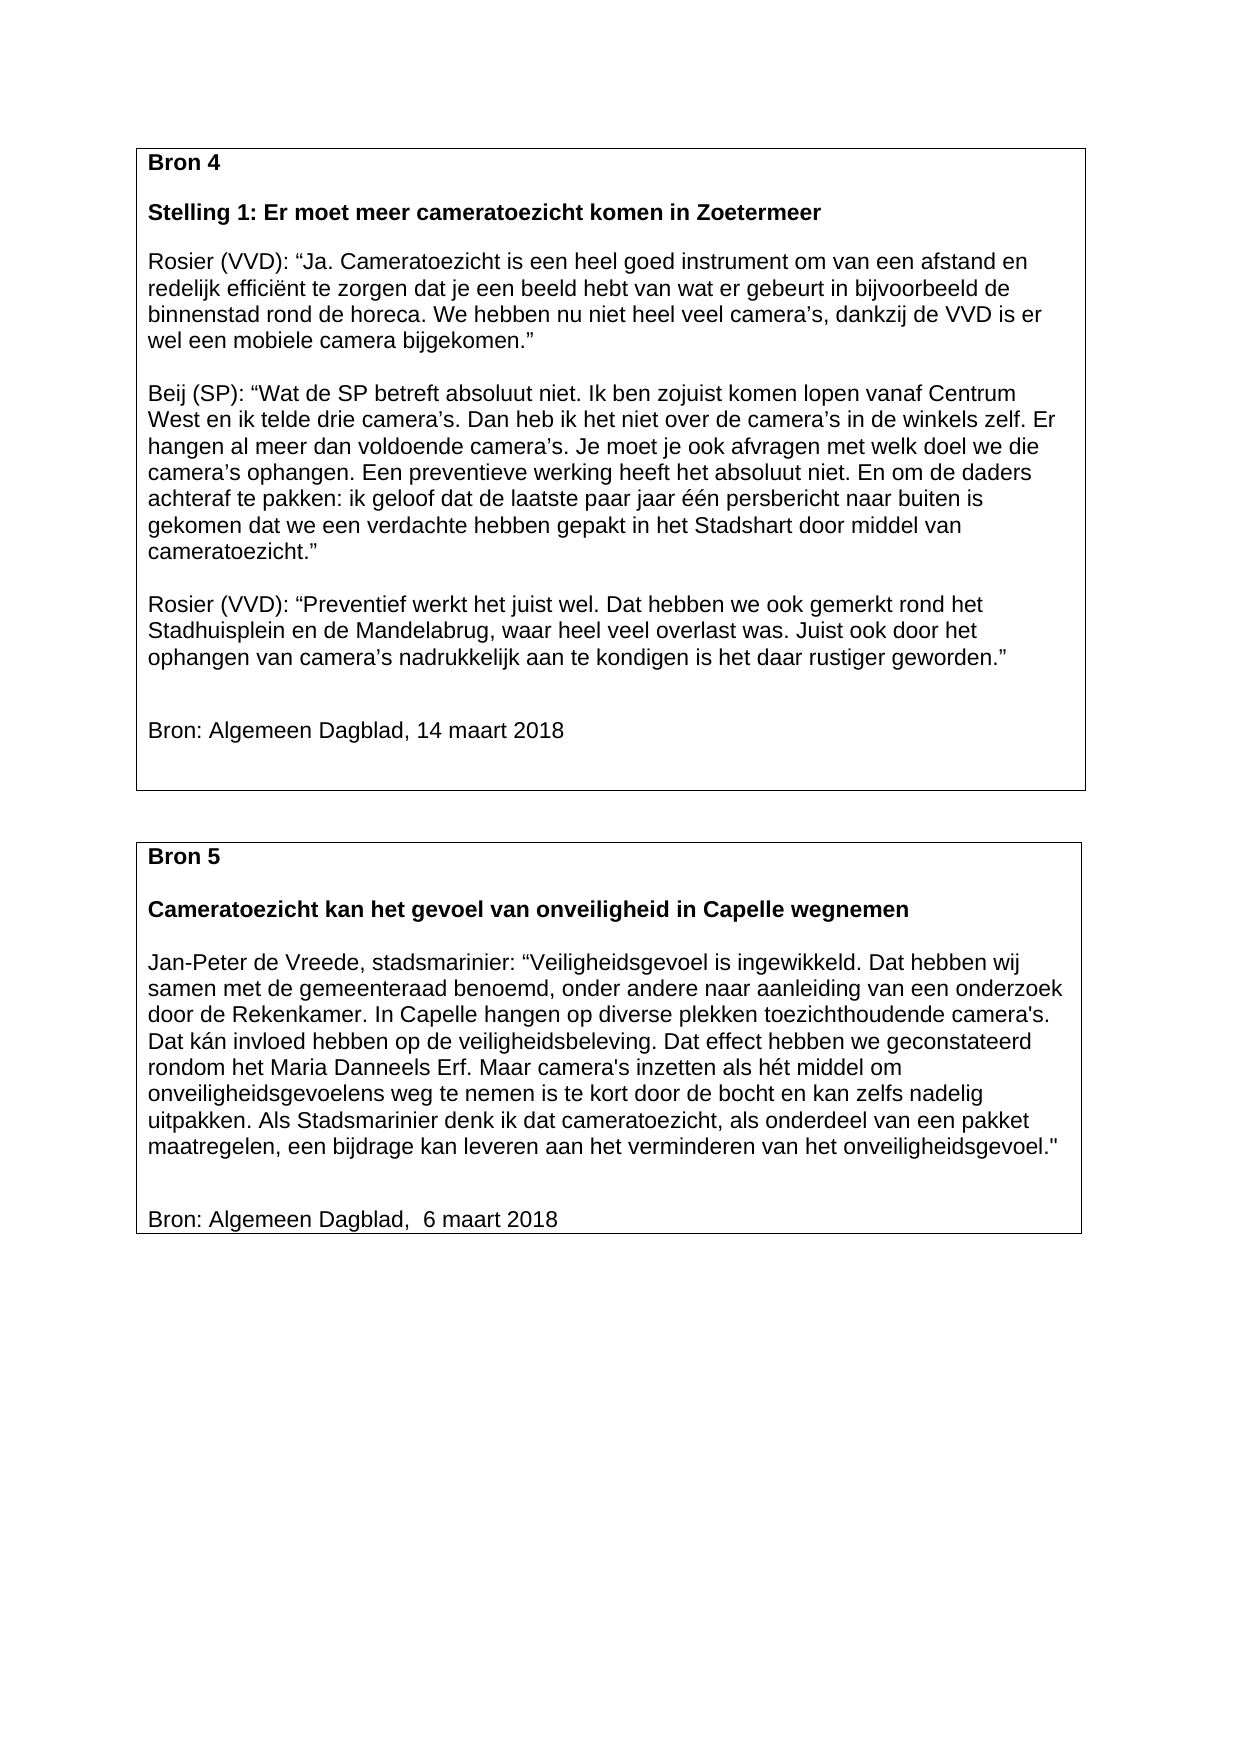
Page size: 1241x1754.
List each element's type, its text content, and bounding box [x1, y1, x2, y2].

table_cell Bron 4 Stelling 1: Er moet meer cameratoezicht komen in Zoetermeer Rosier (VVD): “Ja. Cameratoezicht is een heel goed instrument om van een afstand en redelijk efficiënt te zorgen dat je een beeld hebt van wat er gebeurt in bijvoorbeeld de binnenstad rond de horeca. We hebben nu niet heel veel camera’s, dankzij de VVD is er wel een mobiele camera bijgekomen.” Beij (SP): “Wat de SP betreft absoluut niet. Ik ben zojuist komen lopen vanaf Centrum West en ik telde drie camera’s. Dan heb ik het niet over de camera’s in de winkels zelf. Er hangen al meer dan voldoende camera’s. Je moet je ook afvragen met welk doel we die camera’s ophangen. Een preventieve werking heeft het absoluut niet. En om de daders achteraf te pakken: ik geloof dat de laatste paar jaar één persbericht naar buiten is gekomen dat we een verdachte hebben gepakt in het Stadshart door middel van cameratoezicht.” Rosier (VVD): “Preventief werkt het juist wel. Dat hebben we ook gemerkt rond het Stadhuisplein en de Mandelabrug, waar heel veel overlast was. Juist ook door het ophangen van camera’s nadrukkelijk aan te kondigen is het daar rustiger geworden.” Bron: Algemeen Dagblad, 14 maart 2018 [137, 149, 1085, 790]
table_header Bron 5 Cameratoezicht kan het gevoel van onveiligheid in Capelle wegnemen Jan-Peter de Vreede, stadsmarinier: “Veiligheidsgevoel is ingewikkeld. Dat hebben wij samen met de gemeenteraad benoemd, onder andere naar aanleiding van een onderzoek door de Rekenkamer. In Capelle hangen op diverse plekken toezichthoudende camera's. Dat kán invloed hebben op de veiligheidsbeleving. Dat effect hebben we geconstateerd rondom het Maria Danneels Erf. Maar camera's inzetten als hét middel om onveiligheidsgevoelens weg te nemen is te kort door de bocht en kan zelfs nadelig uitpakken. Als Stadsmarinier denk ik dat cameratoezicht, als onderdeel van een pakket maatregelen, een bijdrage kan leveren aan het verminderen van het onveiligheidsgevoel." Bron: Algemeen Dagblad, 6 maart 2018 [137, 843, 1081, 1233]
